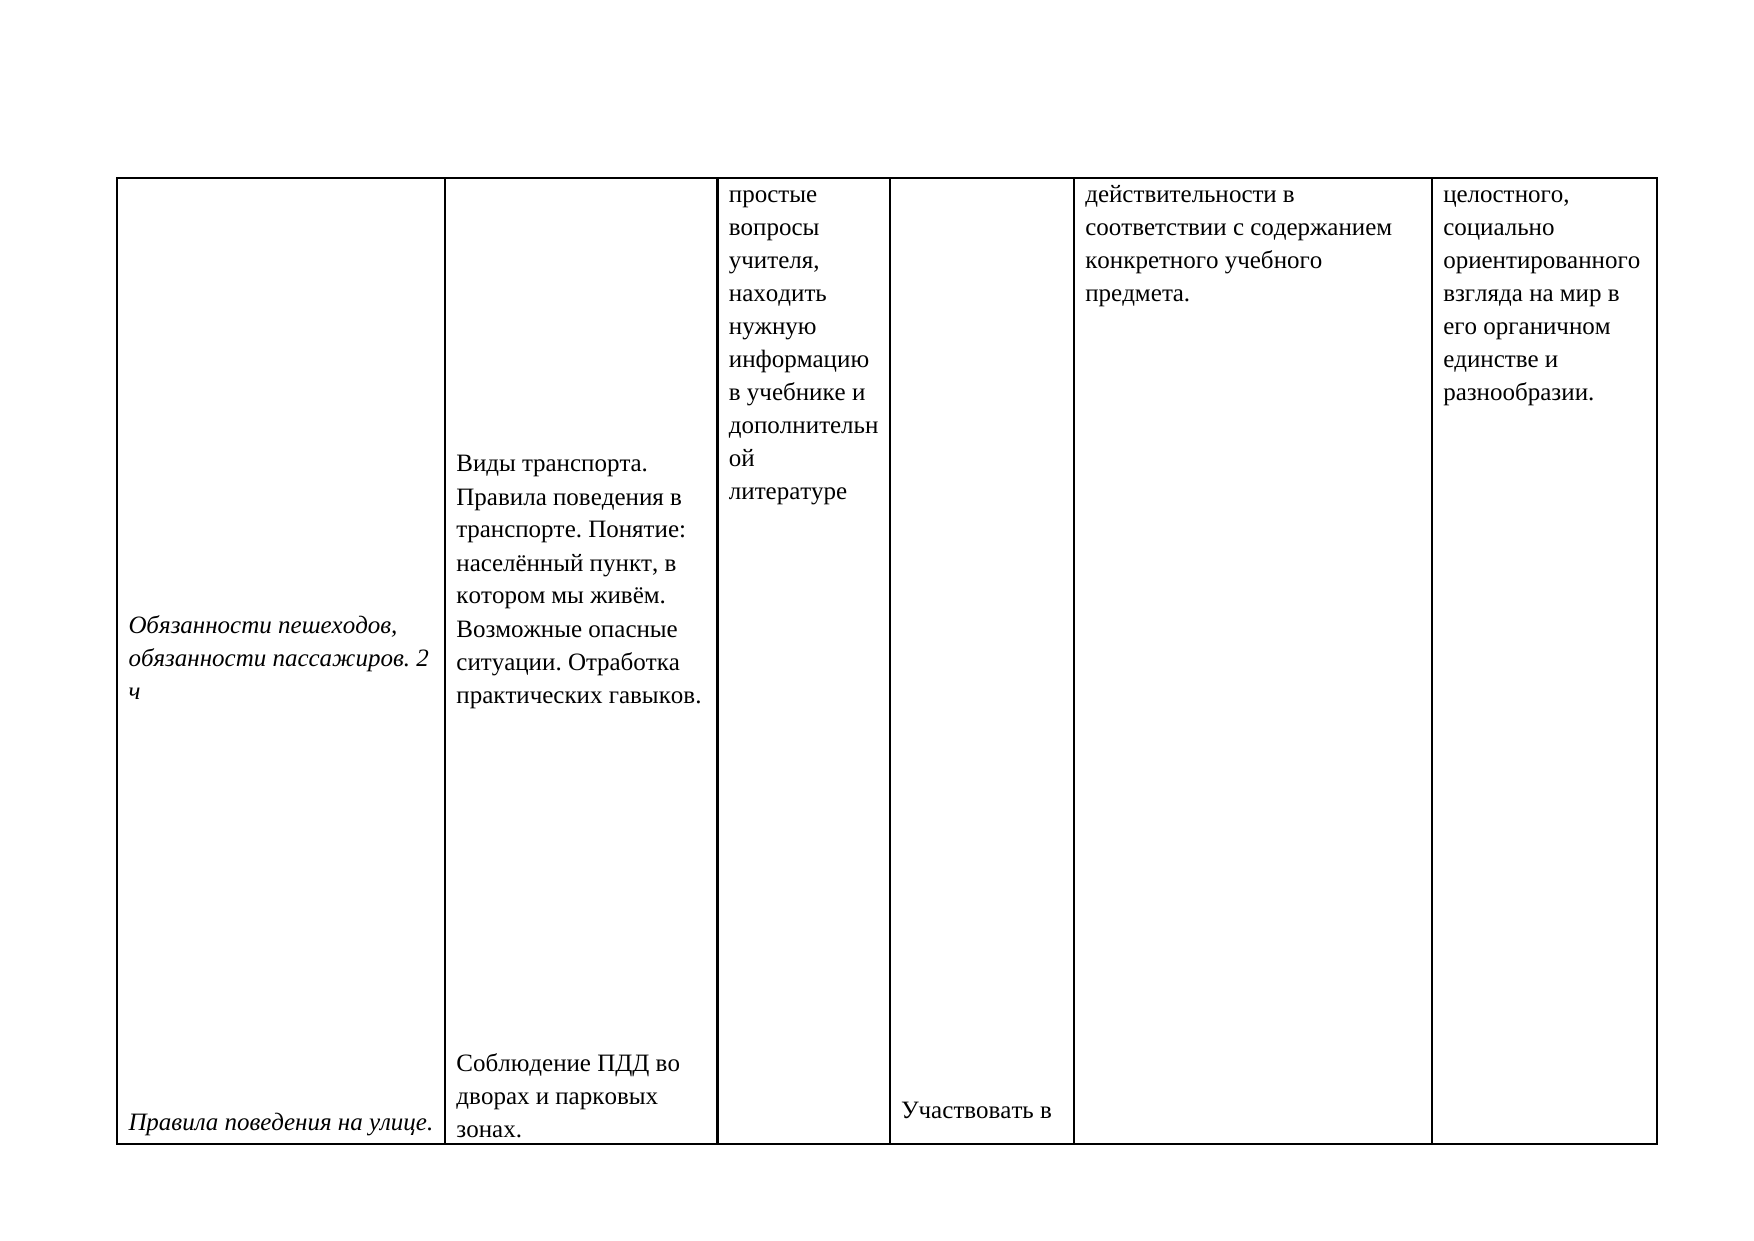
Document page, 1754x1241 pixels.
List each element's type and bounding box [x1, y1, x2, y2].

table_cell [719, 179, 889, 1142]
table_cell [446, 179, 716, 1142]
table_cell [118, 179, 444, 1142]
table_cell [891, 179, 1073, 1142]
table_cell [1433, 179, 1656, 1142]
table_cell [1075, 179, 1431, 1142]
